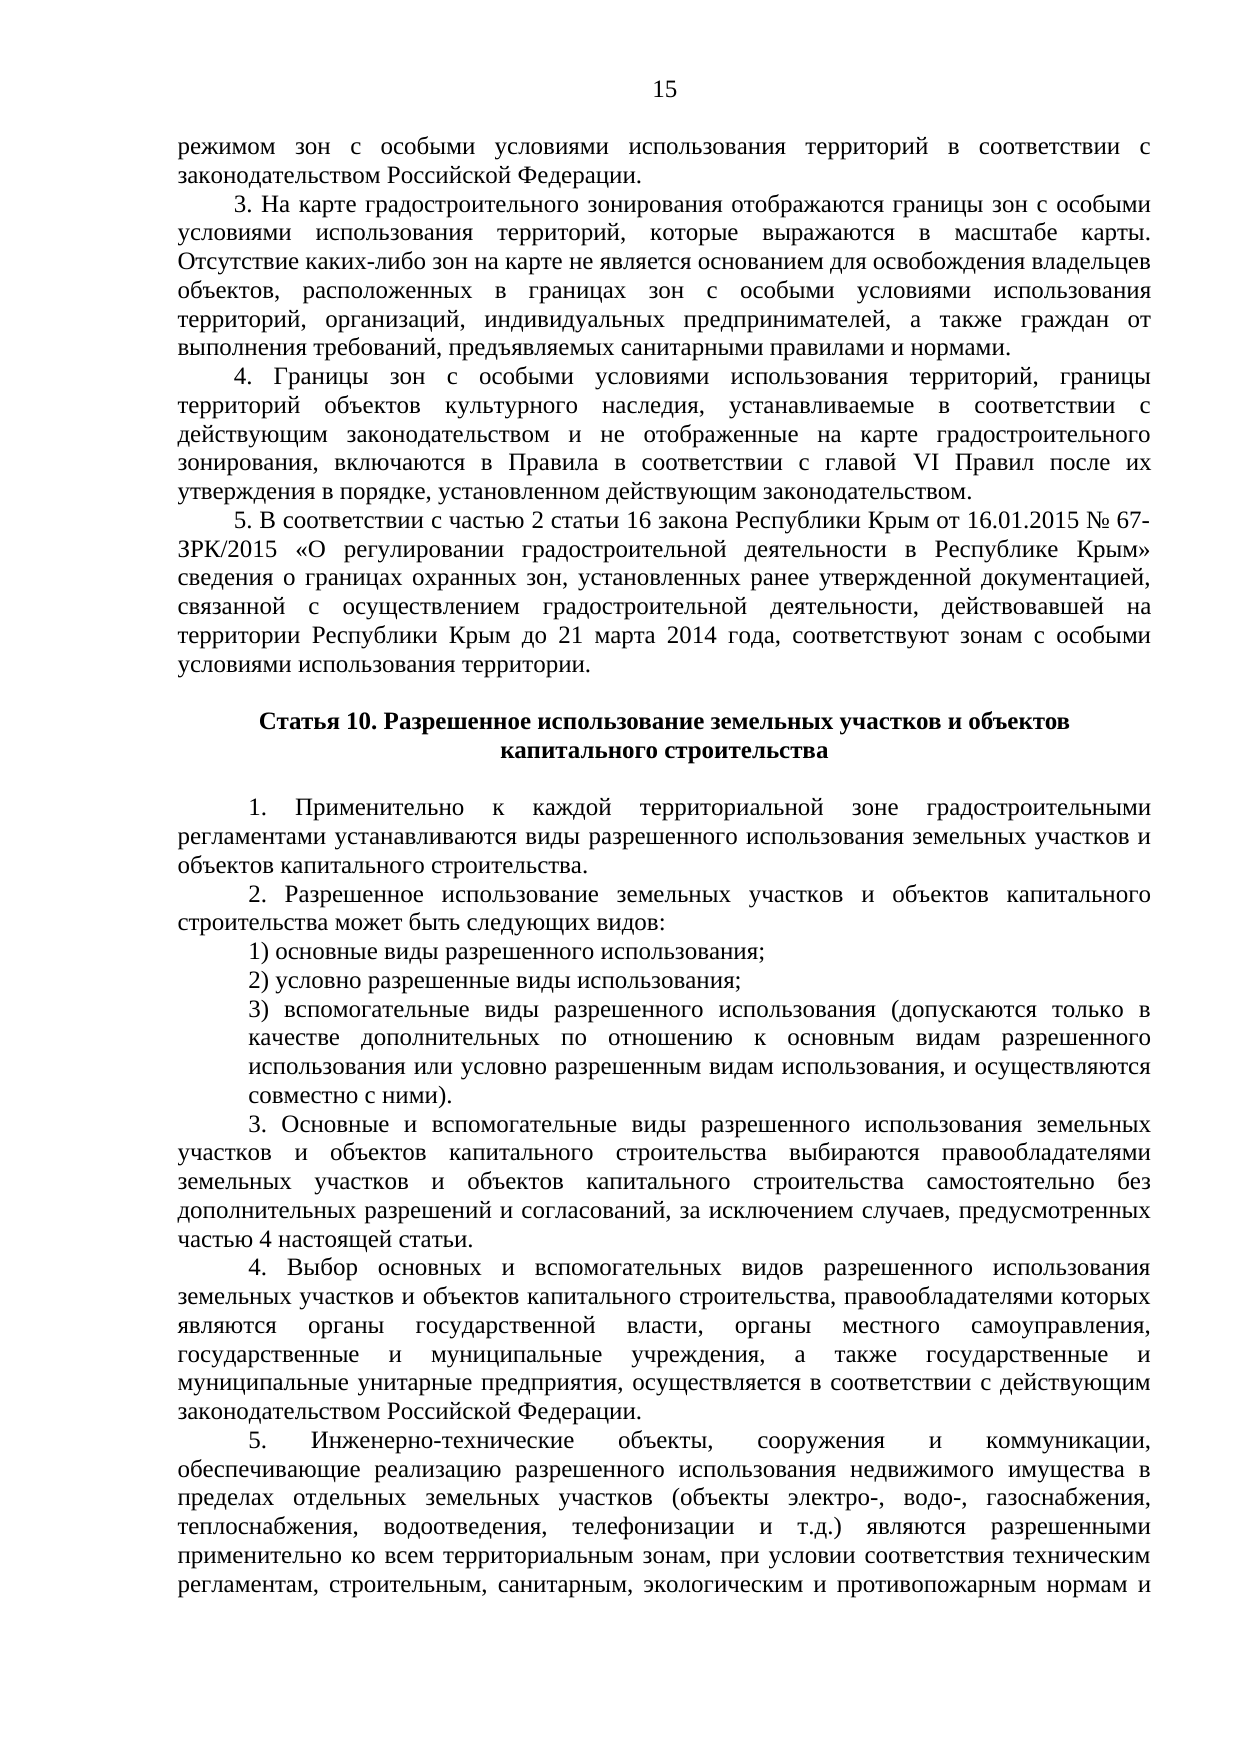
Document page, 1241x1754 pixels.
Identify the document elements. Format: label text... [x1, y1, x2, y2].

text 3. На карте градостроительного зонирования отображаются границы зон с особыми условиями использования территорий, которые выражаются в масштабе карты. Отсутствие каких-либо зон на карте не является основанием для освобождения владельцев объектов, расположенных в границах зон с особыми условиями использования территорий, организаций, индивидуальных предпринимателей, а также граждан от выполнения требований, предъявляемых санитарными правилами и нормами. [177, 189, 1152, 361]
text 4. Выбор основных и вспомогательных видов разрешенного использования земельных участков и объектов капитального строительства, правообладателями которых являются органы государственной власти, органы местного самоуправления, государственные и муниципальные учреждения, а также государственные и муниципальные унитарные предприятия, осуществляется в соответствии с действующим законодательством Российской Федерации. [177, 1252, 1152, 1425]
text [177, 1425, 1152, 1597]
text 2) условно разрешенные виды использования; [248, 965, 1152, 994]
subtitle Статья 10. Разрешенное использование земельных участков и объектов капитального строительства [177, 706, 1152, 764]
text 1) основные виды разрешенного использования; [248, 936, 1152, 965]
text 3. Основные и вспомогательные виды разрешенного использования земельных участков и объектов капитального строительства выбираются правообладателями земельных участков и объектов капитального строительства самостоятельно без дополнительных разрешений и согласований, за исключением случаев, предусмотренных частью 4 настоящей статьи. [177, 1109, 1152, 1252]
text 1. Применительно к каждой территориальной зоне градостроительными регламентами устанавливаются виды разрешенного использования земельных участков и объектов капитального строительства. [177, 792, 1152, 879]
text 5. В соответствии с частью 2 статьи 16 закона Республики Крым от 16.01.2015 № 67-ЗРК/2015 «О регулировании градостроительной деятельности в Республике Крым» сведения о границах охранных зон, установленных ранее утвержденной документацией, связанной с осуществлением градостроительной деятельности, действовавшей на территории Республики Крым до 21 марта 2014 года, соответствуют зонам с особыми условиями использования территории. [177, 505, 1152, 677]
text 2. Разрешенное использование земельных участков и объектов капитального строительства может быть следующих видов: [177, 879, 1152, 936]
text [177, 131, 1152, 189]
text 4. Границы зон с особыми условиями использования территорий, границы территорий объектов культурного наследия, устанавливаемые в соответствии с действующим законодательством и не отображенные на карте градостроительного зонирования, включаются в Правила в соответствии с главой VI Правил после их утверждения в порядке, установленном действующим законодательством. [177, 361, 1152, 505]
text 3) вспомогательные виды разрешенного использования (допускаются только в качестве дополнительных по отношению к основным видам разрешенного использования или условно разрешенным видам использования, и осуществляются совместно с ними). [248, 994, 1152, 1109]
